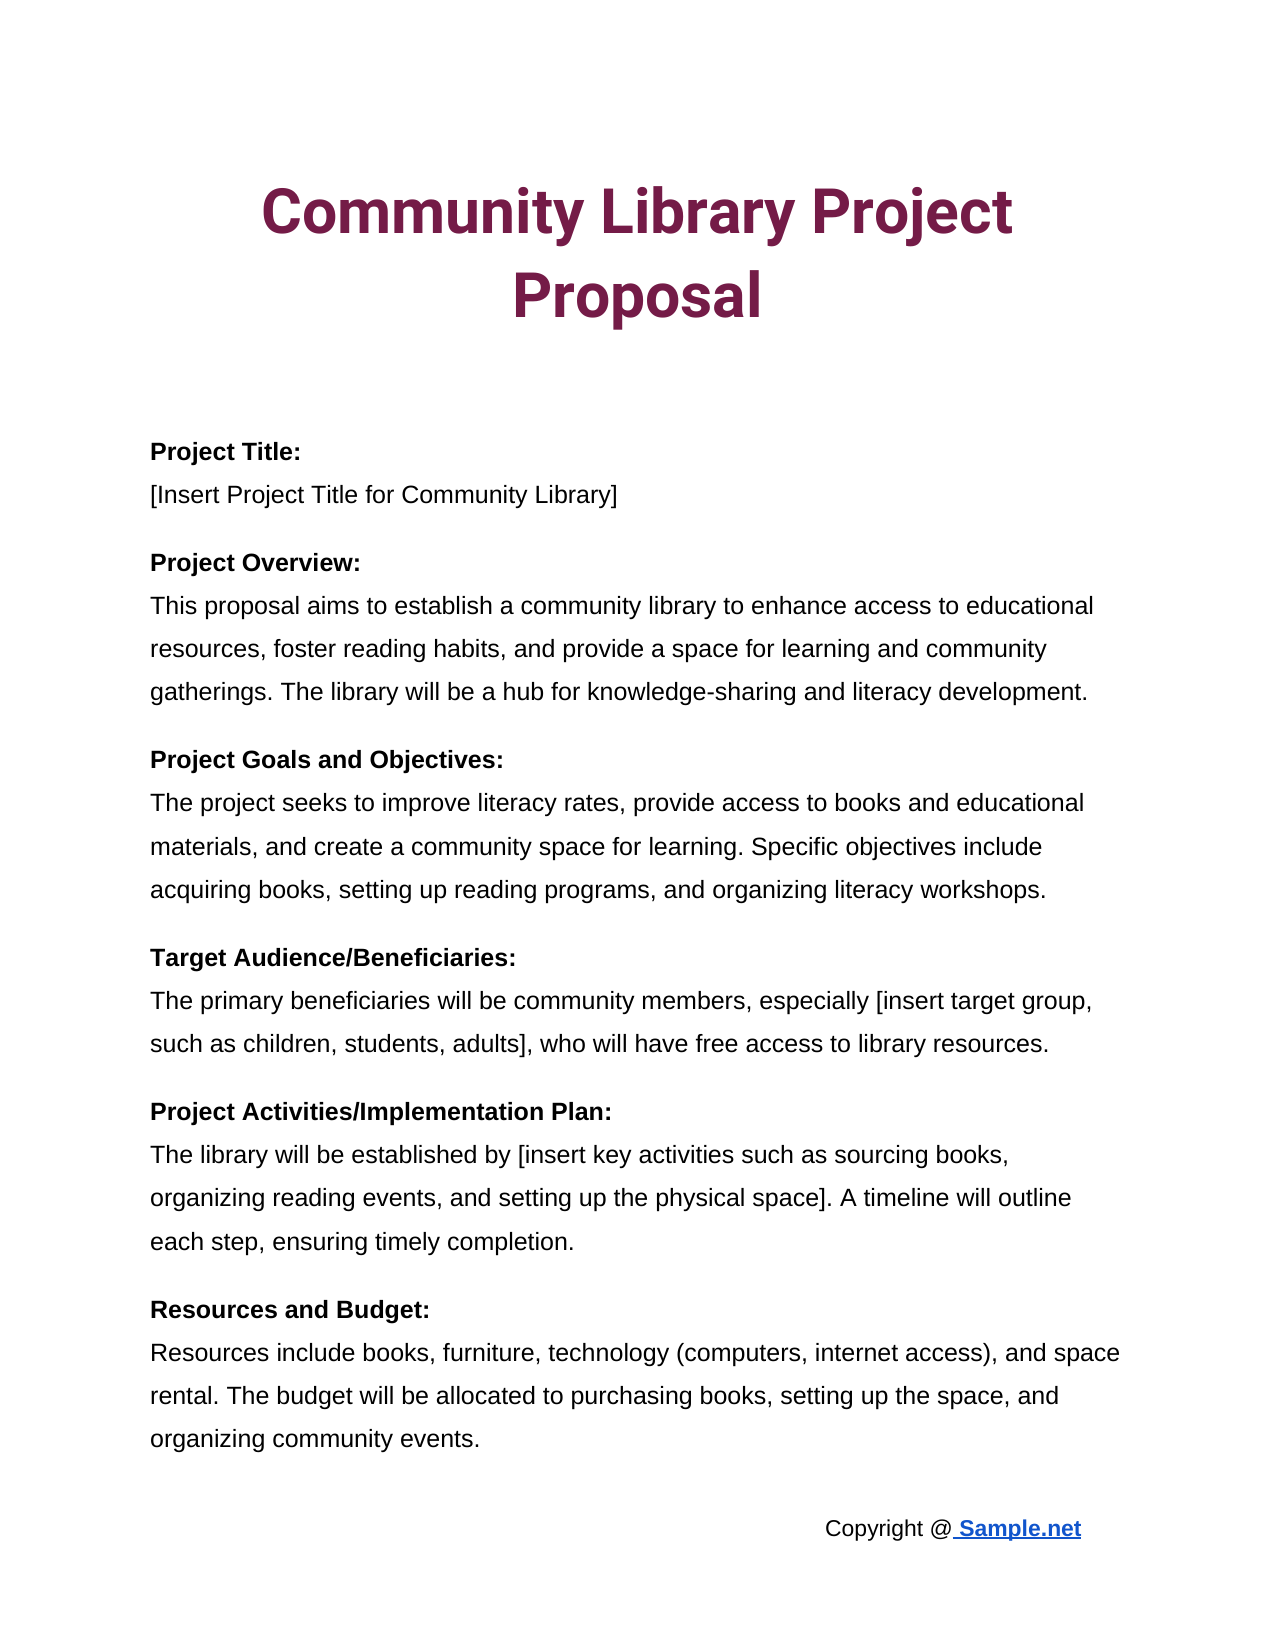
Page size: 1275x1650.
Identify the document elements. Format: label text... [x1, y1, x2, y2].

text Project Goals and Objectives: The project seeks to improve literacy rates, provide access to books and educational materials, and create a community space for learning. Specific objectives include acquiring books, setting up reading programs, and organizing literacy workshops. [150, 745, 1125, 903]
text Community Library Project Proposal [150, 175, 1125, 332]
text Target Audience/Beneficiaries: The primary beneficiaries will be community members, especially [insert target group, such as children, students, adults], who will have free access to library resources. [150, 943, 1125, 1058]
text Project Overview: This proposal aims to establish a community library to enhance access to educational resources, foster reading habits, and provide a space for learning and community gatherings. The library will be a hub for knowledge-sharing and literacy development. [150, 548, 1125, 706]
text Project Title: [Insert Project Title for Community Library] [150, 436, 1125, 508]
text Resources and Budget: Resources include books, furniture, technology (computers, internet access), and space rental. The budget will be allocated to purchasing books, setting up the space, and organizing community events. [150, 1294, 1125, 1453]
text Project Activities/Implementation Plan: The library will be established by [insert key activities such as sourcing books, organizing reading events, and setting up the physical space]. A timeline will outline each step, ensuring timely completion. [150, 1097, 1125, 1255]
